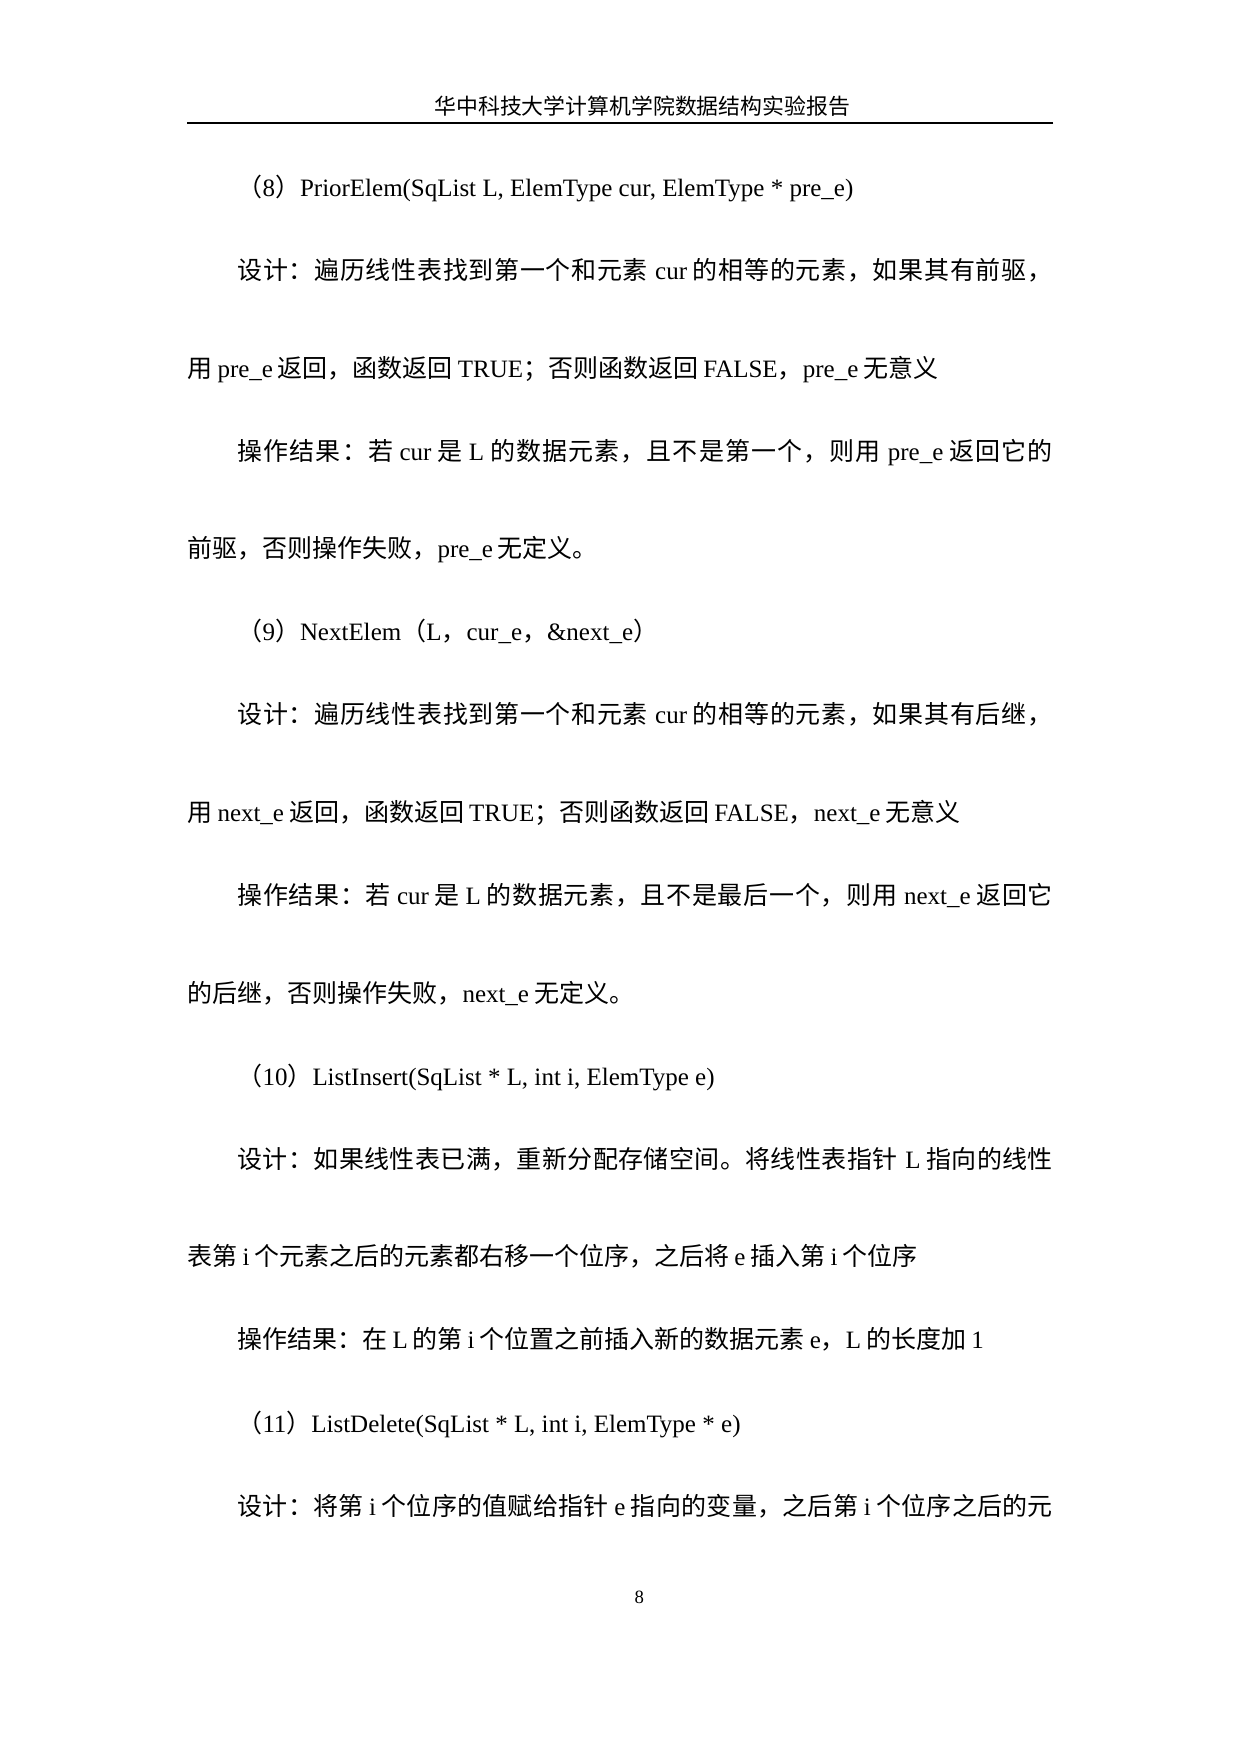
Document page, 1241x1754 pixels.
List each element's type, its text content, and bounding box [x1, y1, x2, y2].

text （8）PriorElem(SqList L, ElemType cur, ElemType * pre_e) [187, 153, 1053, 218]
text 操作结果：在L的第i个位置之前插入新的数据元素e，L的长度加1 [187, 1306, 1053, 1371]
text 设计：如果线性表已满，重新分配存储空间。将线性表指针L指向的线性表第i个元素之后的元素都右移一个位序，之后将e插入第i个位序 [187, 1125, 1053, 1287]
text （9）NextElem（L，cur_e，&next_e） [187, 597, 1053, 662]
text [187, 1472, 1053, 1537]
text 设计：遍历线性表找到第一个和元素cur的相等的元素，如果其有前驱，用pre_e返回，函数返回TRUE；否则函数返回FALSE，pre_e无意义 [187, 236, 1053, 399]
text 设计：遍历线性表找到第一个和元素cur的相等的元素，如果其有后继，用next_e返回，函数返回TRUE；否则函数返回FALSE，next_e无意义 [187, 681, 1053, 843]
text （10）ListInsert(SqList * L, int i, ElemType e) [187, 1042, 1053, 1107]
text （11）ListDelete(SqList * L, int i, ElemType * e) [187, 1389, 1053, 1454]
text 操作结果：若cur是L的数据元素，且不是第一个，则用pre_e返回它的 前驱，否则操作失败，pre_e无定义。 [187, 417, 1053, 579]
text 操作结果：若cur是L的数据元素，且不是最后一个，则用next_e返回它 的后继，否则操作失败，next_e无定义。 [187, 861, 1053, 1024]
